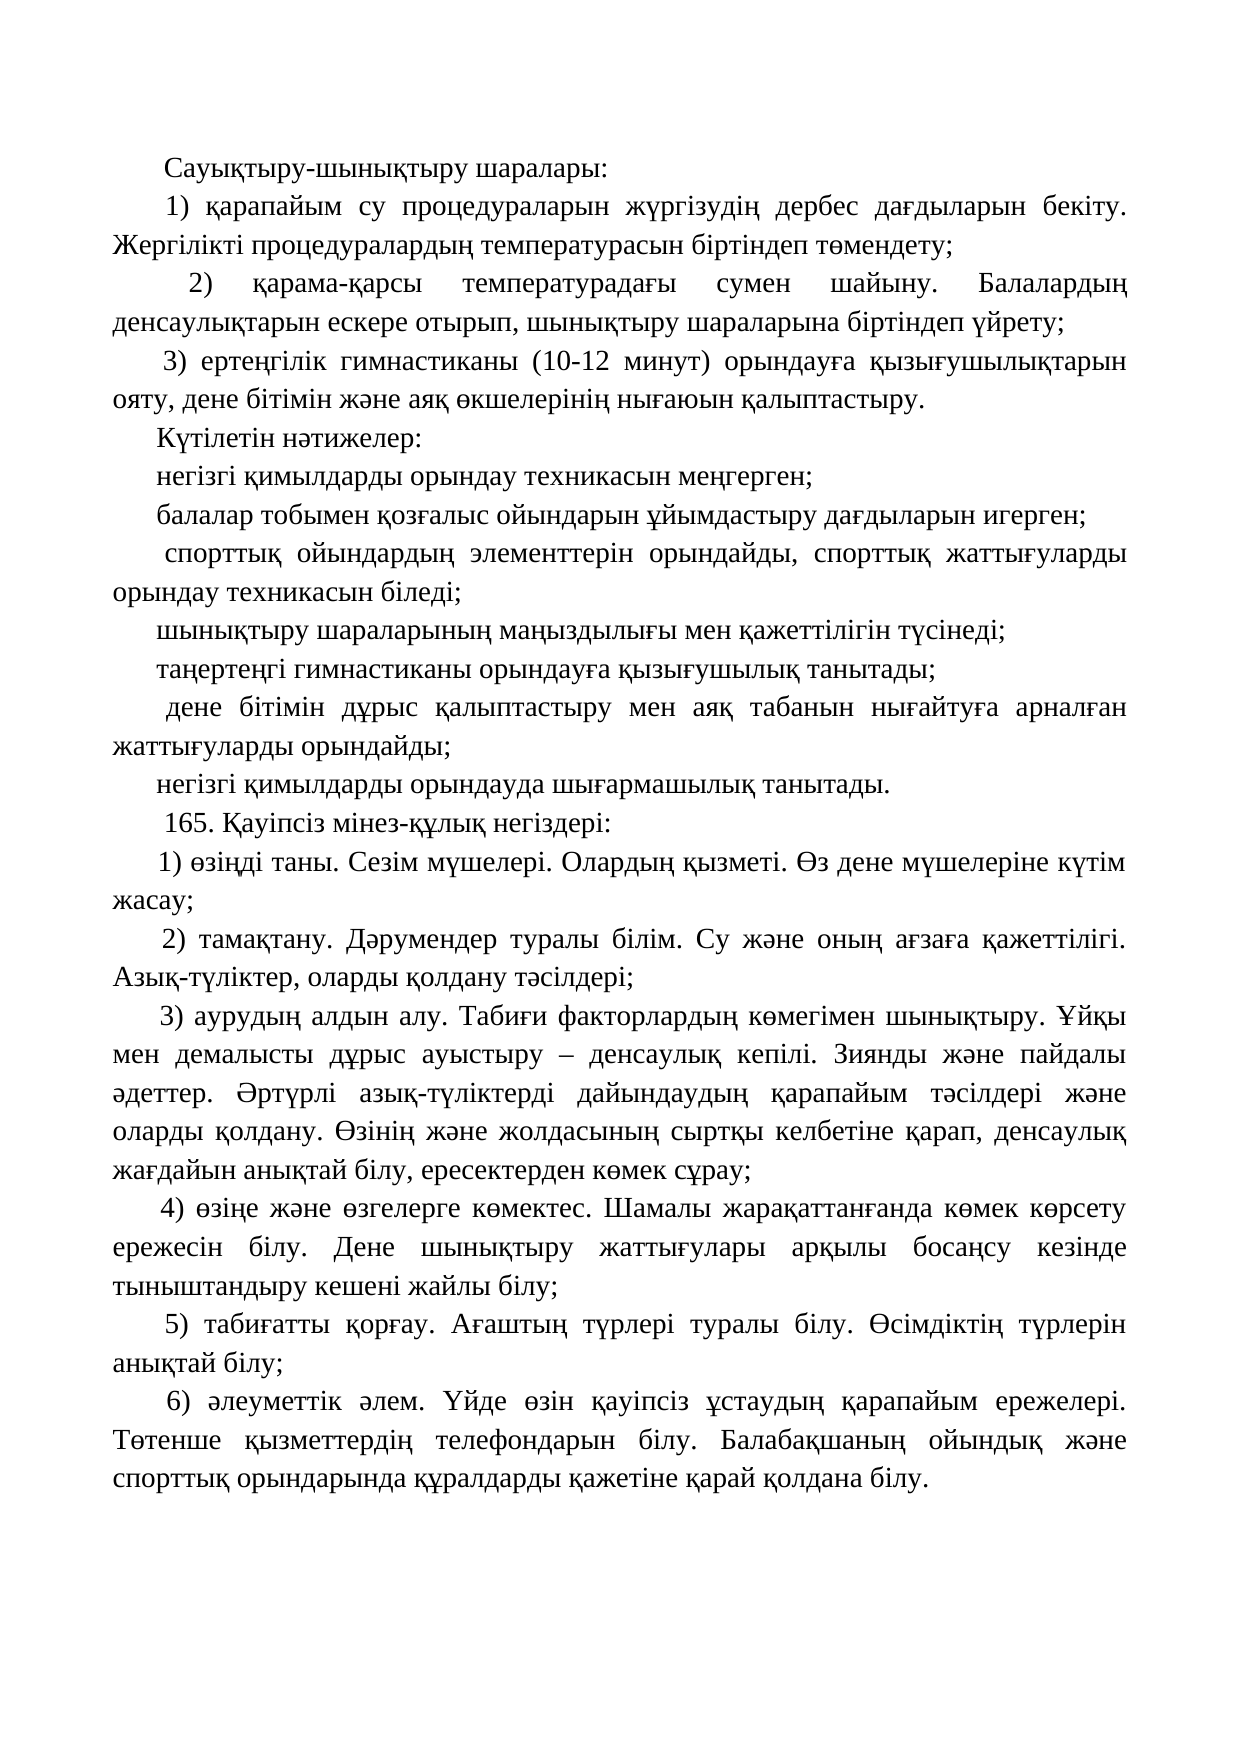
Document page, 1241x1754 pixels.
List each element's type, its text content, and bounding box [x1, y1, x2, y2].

text Күтілетін нәтижелер: [112, 420, 1128, 453]
text 4) өзіңе және өзгелерге көмектес. Шамалы жарақаттанғанда көмек көрсету ережесін білу. Дене шынықтыру жаттығулары арқылы босаңсу кезінде тыныштандыру кешені жайлы білу; [112, 1191, 1128, 1301]
text шынықтыру шараларының маңыздылығы мен қажеттілігін түсінеді; [112, 612, 1128, 646]
text таңертеңгі гимнастиканы орындауға қызығушылық танытады; [112, 651, 1128, 684]
text 5) табиғатты қорғау. Ағаштың түрлері туралы білу. Өсімдіктің түрлерін анықтай білу; [112, 1306, 1128, 1378]
text 1) өзіңді таны. Сезім мүшелері. Олардың қызметі. Өз дене мүшелеріне күтім жасау; [112, 844, 1128, 916]
text негізгі қимылдарды орындауда шығармашылық танытады. [112, 767, 1128, 800]
text 3) аурудың алдын алу. Табиғи факторлардың көмегімен шынықтыру. Ұйқы мен демалысты дұрыс ауыстыру – денсаулық кепілі. Зиянды және пайдалы әдеттер. Әртүрлі азық-түліктерді дайындаудың қарапайым тәсілдері және оларды қолдану. Өзінің және жолдасының сыртқы келбетіне қарап, денсаулық жағдайын анықтай білу, ересектерден көмек сұрау; [112, 998, 1128, 1186]
text 6) әлеуметтік әлем. Үйде өзін қауіпсіз ұстаудың қарапайым ережелері. Төтенше қызметтердің телефондарын білу. Балабақшаның ойындық және спорттық орындарында құралдарды қажетіне қарай қолдана білу. [112, 1383, 1128, 1494]
text 2) қарама-қарсы температурадағы сумен шайыну. Балалардың денсаулықтарын ескере отырып, шынықтыру шараларына біртіндеп үйрету; [112, 266, 1128, 338]
text балалар тобымен қозғалыс ойындарын ұйымдастыру дағдыларын игерген; [112, 497, 1128, 530]
text дене бітімін дұрыс қалыптастыру мен аяқ табанын нығайтуға арналған жаттығуларды орындайды; [112, 689, 1128, 762]
text 1) қарапайым су процедураларын жүргізудің дербес дағдыларын бекіту. Жергілікті процедуралардың температурасын біртіндеп төмендету; [112, 188, 1128, 261]
text Сауықтыру-шынықтыру шаралары: [112, 150, 1128, 183]
text спорттық ойындардың элементтерін орындайды, спорттық жаттығуларды орындау техникасын біледі; [112, 535, 1128, 607]
text 165. Қауіпсіз мінез-құлық негіздері: [112, 805, 1128, 839]
text негізгі қимылдарды орындау техникасын меңгерген; [112, 458, 1128, 492]
text 2) тамақтану. Дәрумендер туралы білім. Су және оның ағзаға қажеттілігі. Азық-түліктер, оларды қолдану тәсілдері; [112, 921, 1128, 993]
text 3) ертеңгілік гимнастиканы (10-12 минут) орындауға қызығушылықтарын ояту, дене бітімін және аяқ өкшелерінің нығаюын қалыптастыру. [112, 343, 1128, 415]
